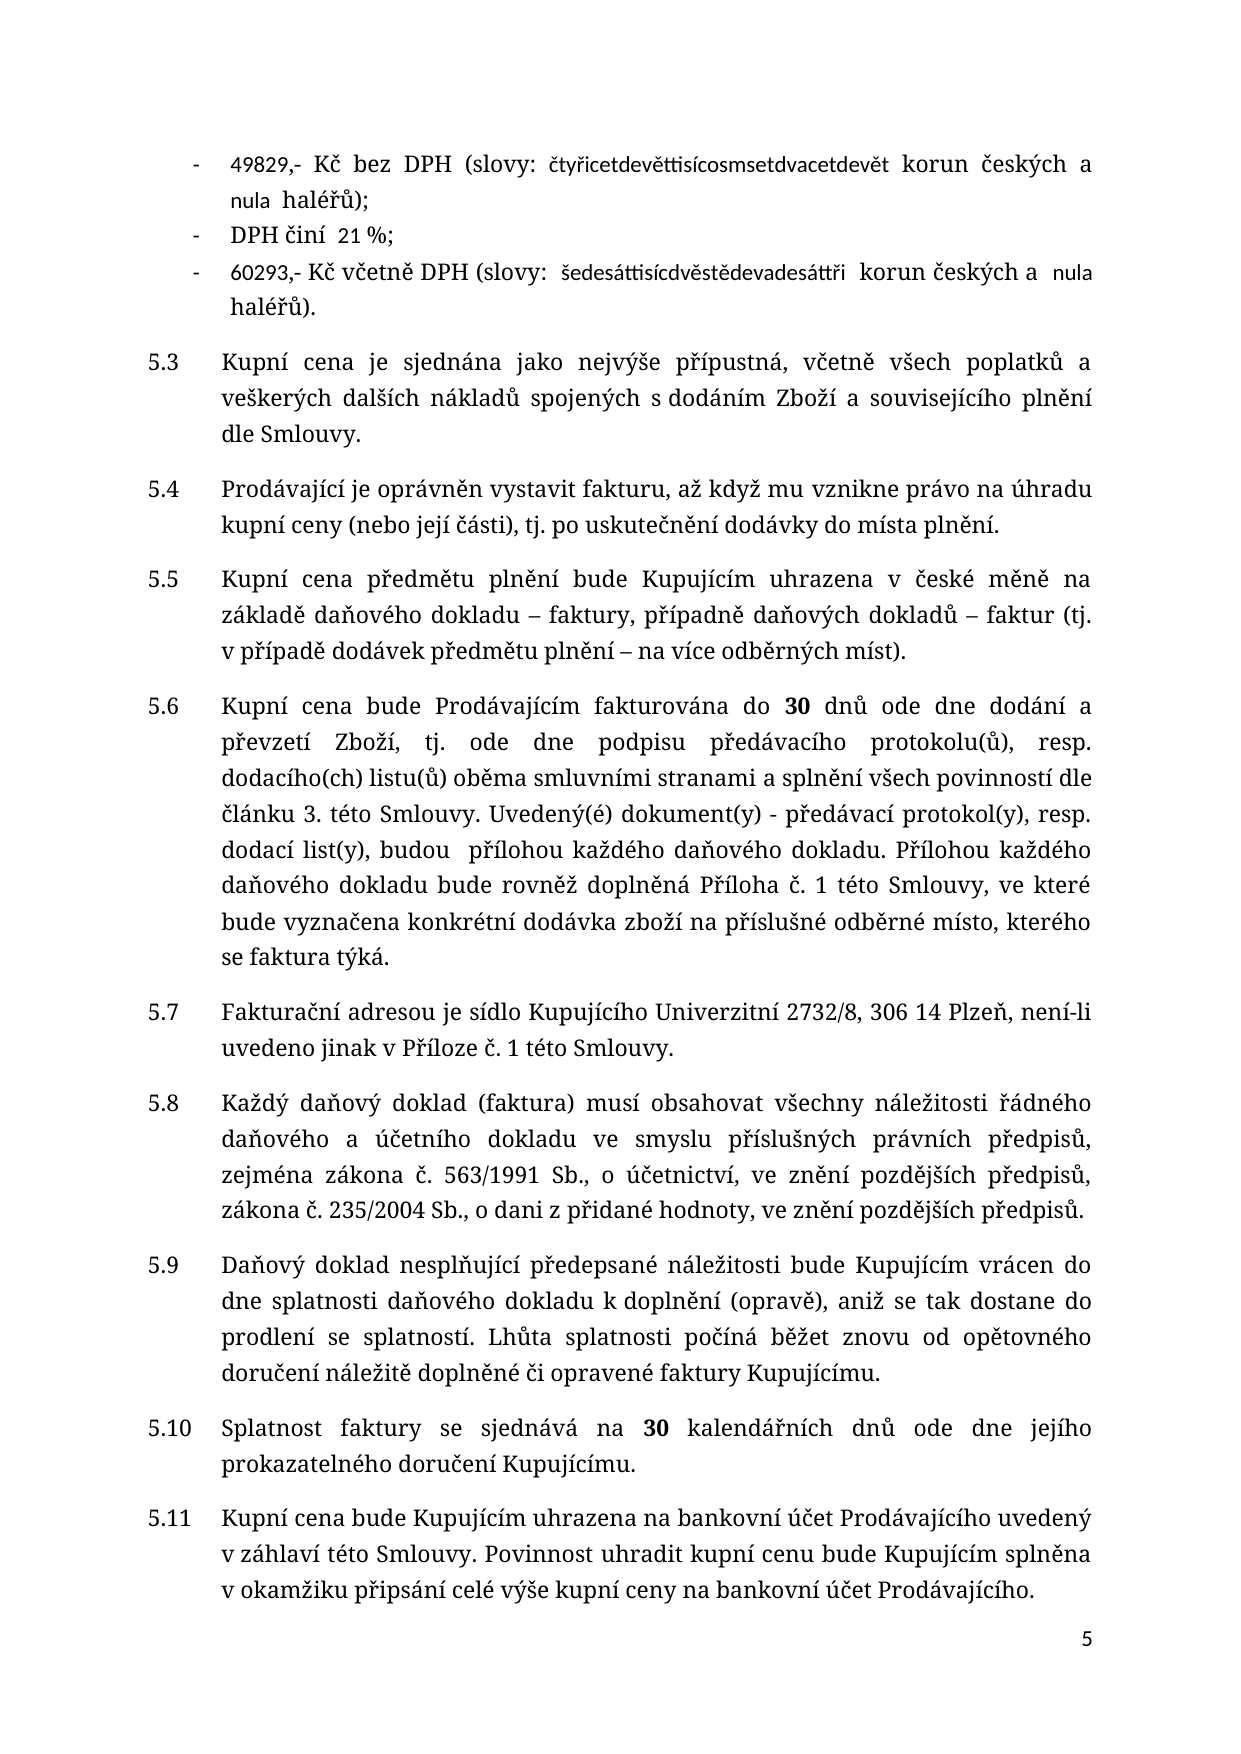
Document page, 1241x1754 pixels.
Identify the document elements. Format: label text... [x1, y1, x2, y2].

text 5.5 Kupní cena předmětu plnění bude Kupujícím uhrazena v české měně na základě daňového dokladu – faktury, případně daňových dokladů – faktur (tj. v případě dodávek předmětu plnění – na více odběrných míst). [148, 563, 1093, 666]
text 5.9 Daňový doklad nesplňující předepsané náležitosti bude Kupujícím vrácen do dne splatnosti daňového dokladu k doplnění (opravě), aniž se tak dostane do prodlení se splatností. Lhůta splatnosti počíná běžet znovu od opětovného doručení náležitě doplněné či opravené faktury Kupujícímu. [148, 1249, 1093, 1388]
text 5.10 Splatnost faktury se sjednává na 30 kalendářních dnů ode dne jejího prokazatelného doručení Kupujícímu. [148, 1412, 1093, 1479]
text 5.4 Prodávající je oprávněn vystavit fakturu, až když mu vznikne právo na úhradu kupní ceny (nebo její části), tj. po uskutečnění dodávky do místa plnění. [148, 473, 1093, 540]
text 5.7 Fakturační adresou je sídlo Kupujícího Univerzitní 2732/8, 306 14 Plzeň, není-li uvedeno jinak v Příloze č. 1 této Smlouvy. [148, 996, 1093, 1063]
list 60293,- Kč včetně DPH (slovy: šedesáttisícdvěstědevadesáttři korun českých a nula haléřů). [193, 255, 1093, 323]
list 49829,- Kč bez DPH (slovy: čtyřicetdevěttisícosmsetdvacetdevět korun českých a nula haléřů); [193, 148, 1093, 215]
text 5.3 Kupní cena je sjednána jako nejvýše přípustná, včetně všech poplatků a veškerých dalších nákladů spojených s dodáním Zboží a souvisejícího plnění dle Smlouvy. [148, 346, 1093, 449]
text 5.8 Každý daňový doklad (faktura) musí obsahovat všechny náležitosti řádného daňového a účetního dokladu ve smyslu příslušných právních předpisů, zejména zákona č. 563/1991 Sb., o účetnictví, ve znění pozdějších předpisů, zákona č. 235/2004 Sb., o dani z přidané hodnoty, ve znění pozdějších předpisů. [148, 1087, 1093, 1226]
list DPH činí 21 %; [193, 219, 1093, 251]
text 5.11 Kupní cena bude Kupujícím uhrazena na bankovní účet Prodávajícího uvedený v záhlaví této Smlouvy. Povinnost uhradit kupní cenu bude Kupujícím splněna v okamžiku připsání celé výše kupní ceny na bankovní účet Prodávajícího. [148, 1502, 1093, 1605]
text 5.6 Kupní cena bude Prodávajícím fakturována do 30 dnů ode dne dodání a převzetí Zboží, tj. ode dne podpisu předávacího protokolu(ů), resp. dodacího(ch) listu(ů) oběma smluvními stranami a splnění všech povinností dle článku 3. této Smlouvy. Uvedený(é) dokument(y) - předávací protokol(y), resp. dodací list(y), budou přílohou každého daňového dokladu. Přílohou každého daňového dokladu bude rovněž doplněná Příloha č. 1 této Smlouvy, ve které bude vyznačena konkrétní dodávka zboží na příslušné odběrné místo, kterého se faktura týká. [148, 690, 1093, 973]
